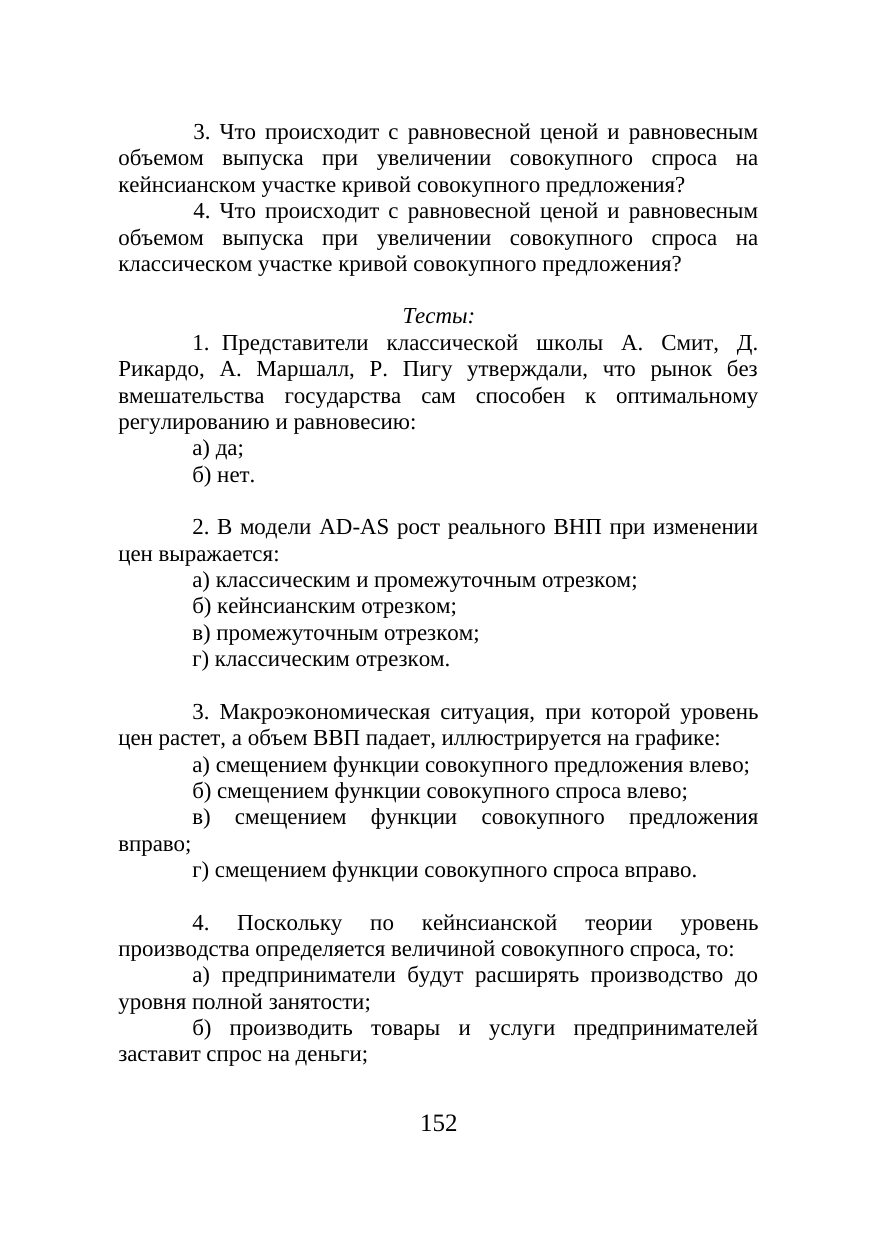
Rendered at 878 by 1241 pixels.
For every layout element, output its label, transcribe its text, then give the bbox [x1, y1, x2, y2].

text б) смещением функции совокупного спроса влево; [118, 777, 759, 803]
list Представители классической школы А. Смит, Д. Рикардо, А. Маршалл, Р. Пигу утверждали, что рынок без вмешательства государства сам способен к оптимальному регулированию и равновесию: [118, 329, 759, 434]
text а) предприниматели будут расширять производство до уровня полной занятости; [118, 961, 759, 1014]
text 3. Что происходит с равновесной ценой и равновесным объемом выпуска при увеличении совокупного спроса на кейнсианском участке кривой совокупного предложения? [118, 118, 759, 197]
text б) нет. [118, 461, 759, 487]
text 4. Поскольку по кейнсианской теории уровень производства определяется величиной совокупного спроса, то: [118, 909, 759, 961]
text а) смещением функции совокупного предложения влево; [118, 751, 759, 777]
text в) промежуточным отрезком; [118, 619, 759, 645]
text а) да; [118, 434, 759, 461]
text 3. Макроэкономическая ситуация, при которой уровень цен растет, а объем ВВП падает, иллюстрируется на графике: [118, 698, 759, 751]
text в) смещением функции совокупного предложения вправо; [118, 803, 759, 856]
text Тесты: [118, 303, 759, 329]
text 4. Что происходит с равновесной ценой и равновесным объемом выпуска при увеличении совокупного спроса на классическом участке кривой совокупного предложения? [118, 197, 759, 276]
text б) производить товары и услуги предпринимателей заставит спрос на деньги; [118, 1014, 759, 1067]
text г) классическим отрезком. [118, 645, 759, 672]
text 2. В модели AD-AS рост реального ВНП при изменении цен выражается: [118, 513, 759, 566]
text а) классическим и промежуточным отрезком; [118, 566, 759, 592]
text б) кейнсианским отрезком; [118, 592, 759, 619]
text г) смещением функции совокупного спроса вправо. [118, 856, 759, 882]
